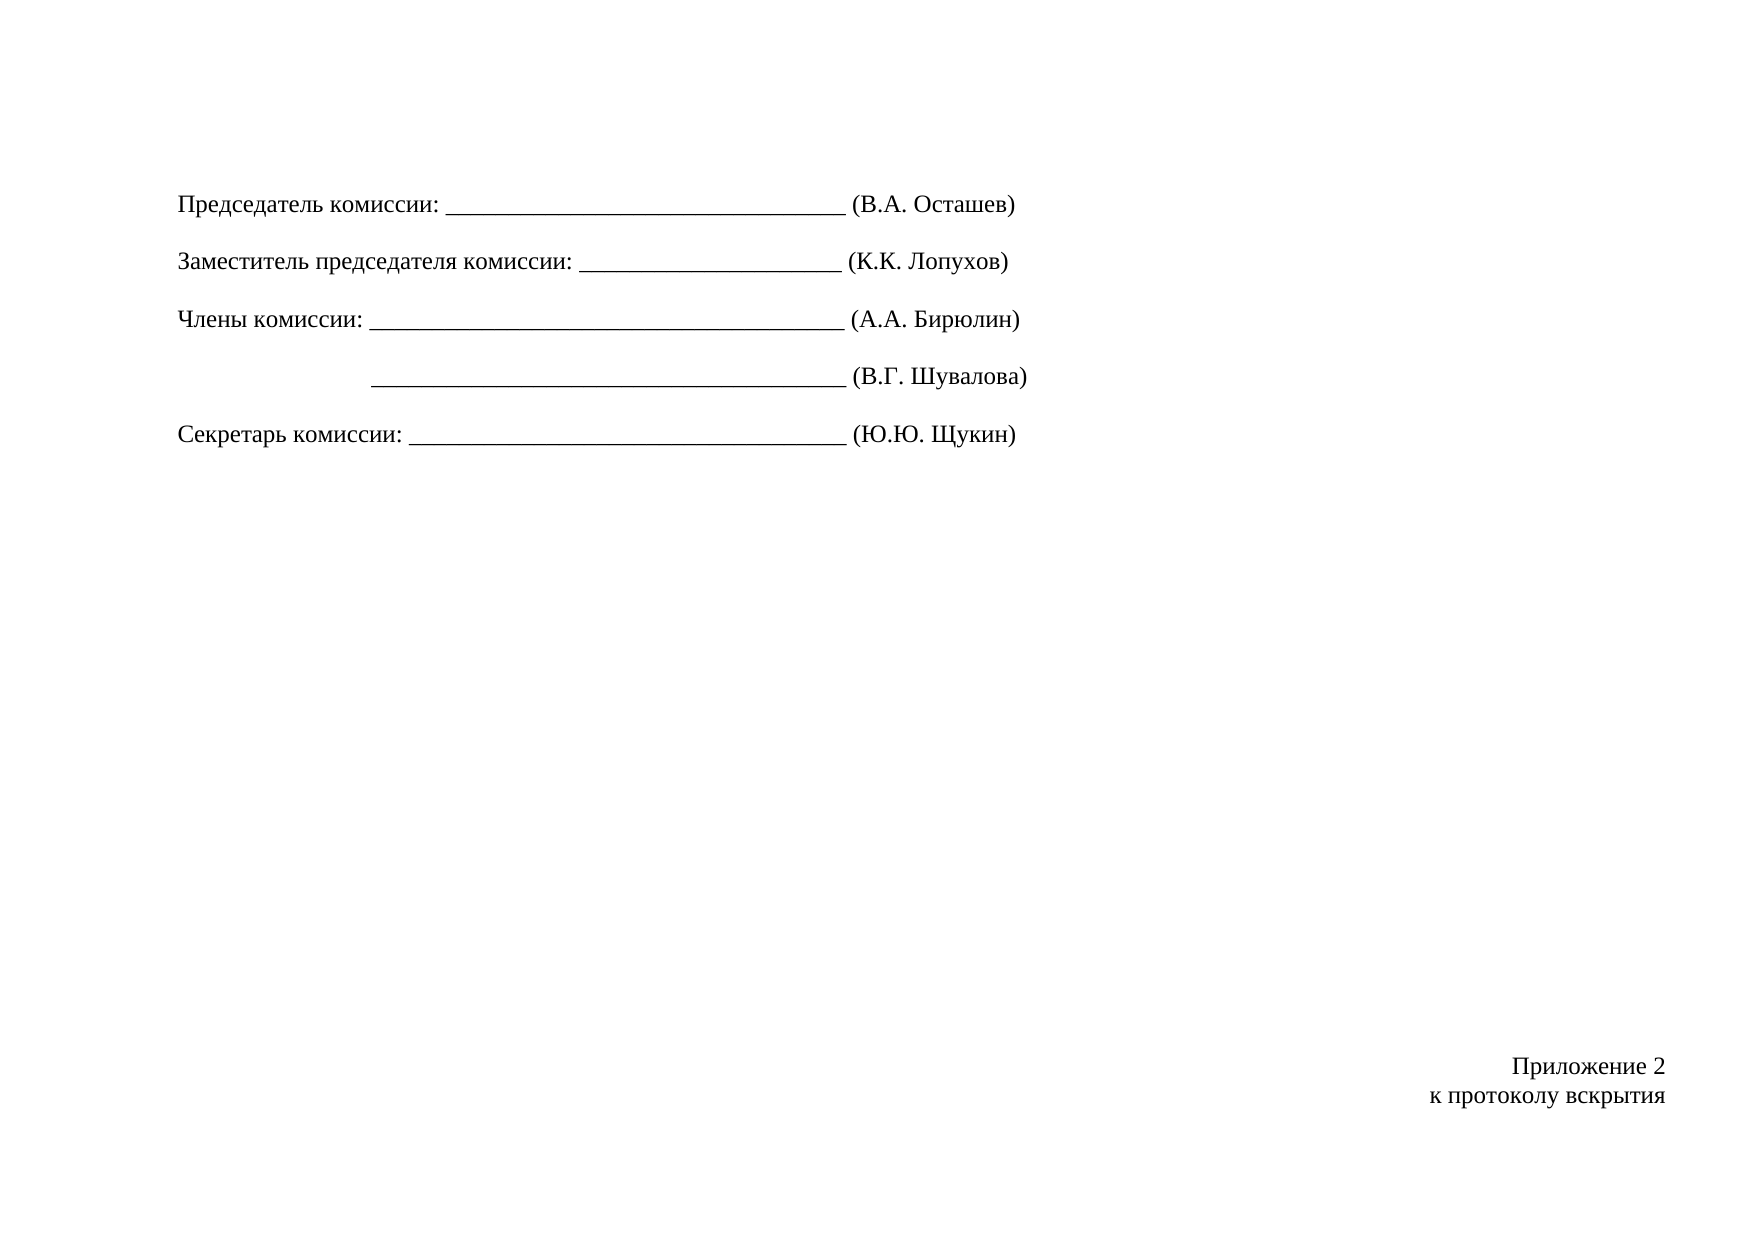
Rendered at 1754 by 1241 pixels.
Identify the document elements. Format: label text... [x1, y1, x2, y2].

text к протоколу вскрытия [960, 1080, 1665, 1109]
text Секретарь комиссии: ___________________________________ (Ю.Ю. Щукин) [177, 419, 1665, 448]
text Заместитель председателя комиссии: _____________________ (К.К. Лопухов) [177, 246, 1665, 275]
text Члены комиссии: ______________________________________ (А.А. Бирюлин) [177, 304, 1665, 333]
text Приложение 2 [960, 1051, 1665, 1080]
text ______________________________________ (В.Г. Шувалова) [177, 361, 1665, 390]
text Председатель комиссии: ________________________________ (В.А. Осташев) [177, 189, 1665, 218]
